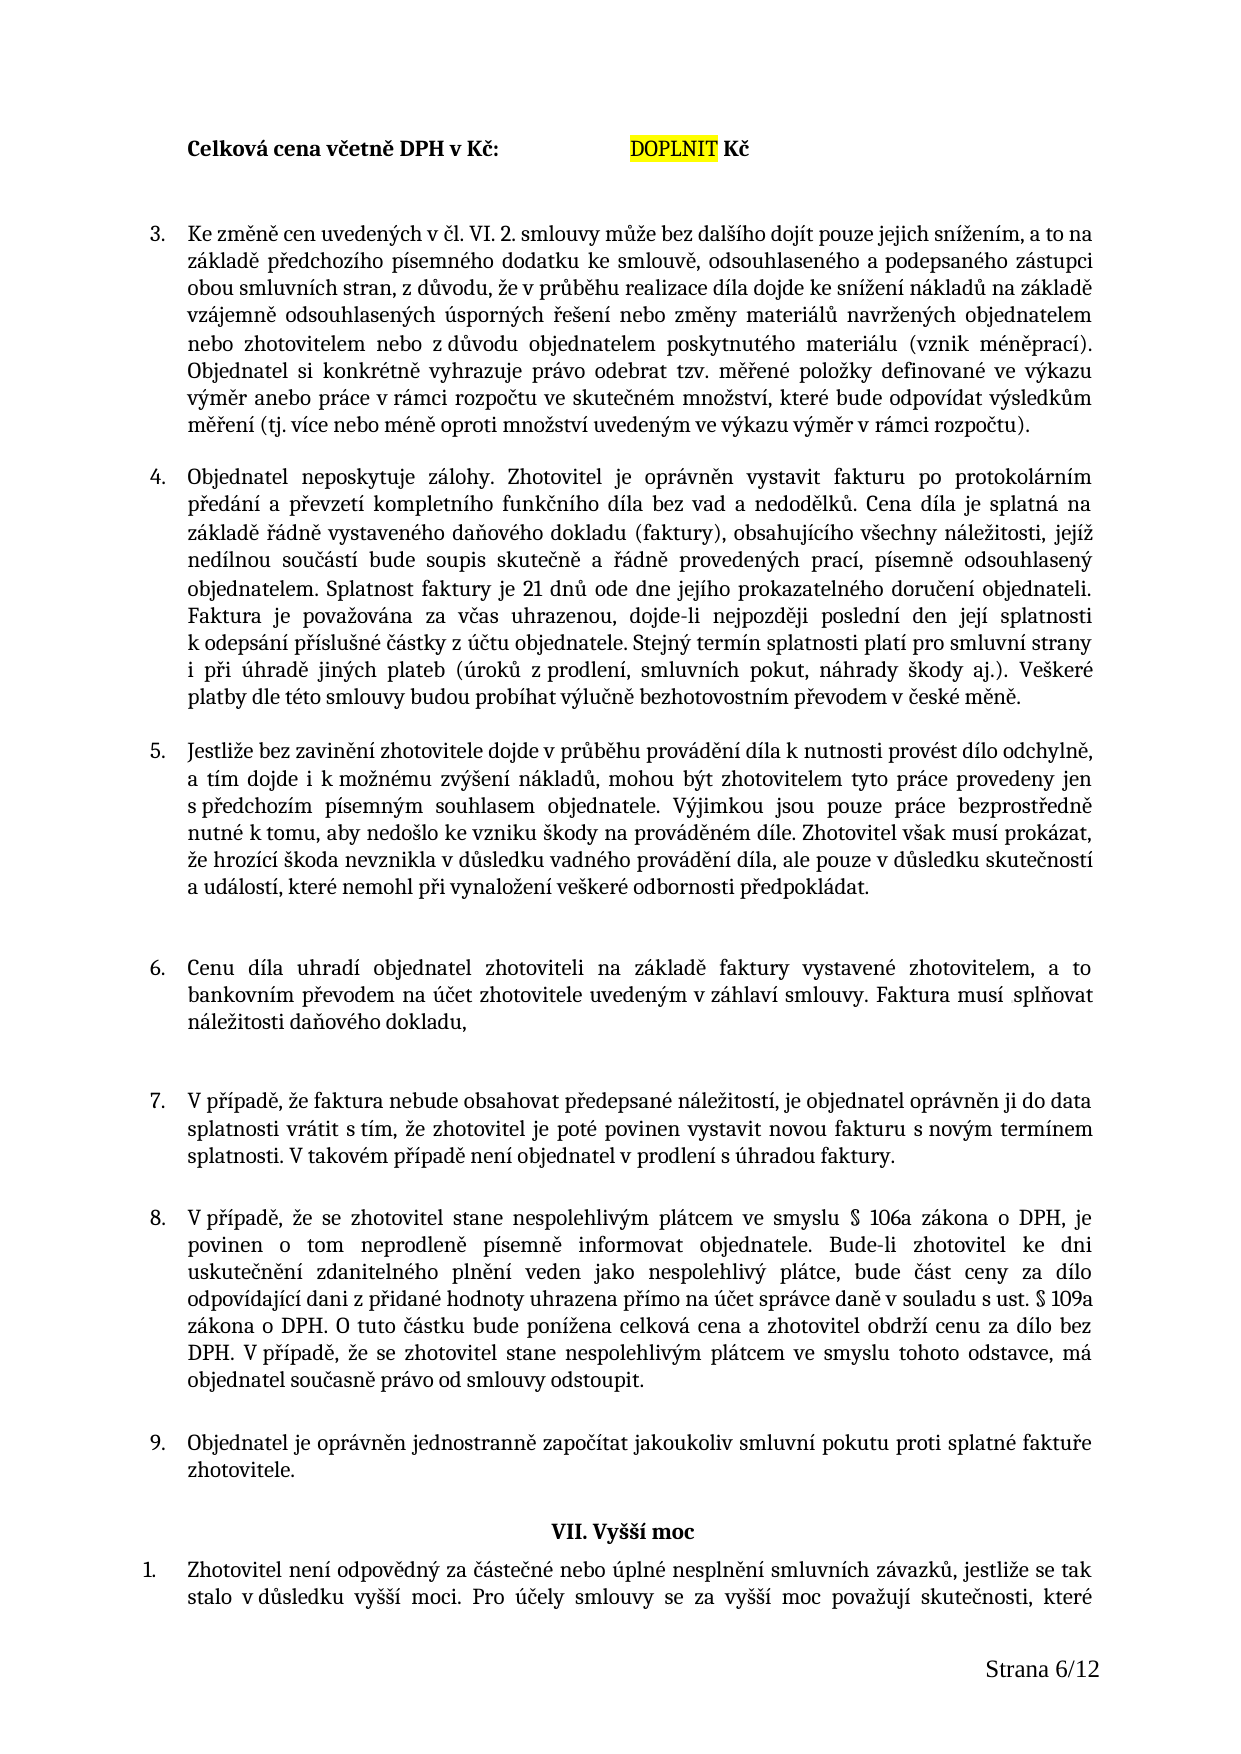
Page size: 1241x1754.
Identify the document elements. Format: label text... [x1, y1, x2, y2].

subtitle VII. Vyšší moc [143, 1519, 1103, 1545]
list Objednatel je oprávněn jednostranně započítat jakoukoliv smluvní pokutu proti splatné faktuře zhotovitele. [150, 1429, 1093, 1483]
list V případě, že se zhotovitel stane nespolehlivým plátcem ve smyslu § 106a zákona o DPH, je povinen o tom neprodleně písemně informovat objednatele. Bude-li zhotovitel ke dni uskutečnění zdanitelného plnění veden jako nespolehlivý plátce, bude část ceny za dílo odpovídající dani z přidané hodnoty uhrazena přímo na účet správce daně v souladu s ust. § 109a zákona o DPH. O tuto částku bude ponížena celková cena a zhotovitel obdrží cenu za dílo bez DPH. V případě, že se zhotovitel stane nespolehlivým plátcem ve smyslu tohoto odstavce, má objednatel současně právo od smlouvy odstoupit. [150, 1205, 1093, 1394]
list Jestliže bez zavinění zhotovitele dojde v průběhu provádění díla k nutnosti provést dílo odchylně, a tím dojde i k možnému zvýšení nákladů, mohou být zhotovitelem tyto práce provedeny jen s předchozím písemným souhlasem objednatele. Výjimkou jsou pouze práce bezprostředně nutné k tomu, aby nedošlo ke vzniku škody na prováděném díle. Zhotovitel však musí prokázat, že hrozící škoda nevznikla v důsledku vadného provádění díla, ale pouze v důsledku skutečností a událostí, které nemohl při vynaložení veškeré odbornosti předpokládat. [150, 738, 1093, 900]
list Celková cena včetně DPH v Kč: DOPLNIT Kč [187, 135, 630, 162]
list Cenu díla uhradí objednatel zhotoviteli na základě faktury vystavené zhotovitelem, a to bankovním převodem na účet zhotovitele uvedeným v záhlaví smlouvy. Faktura musí splňovat náležitosti daňového dokladu, [150, 955, 1093, 1036]
list Ke změně cen uvedených v čl. VI. 2. smlouvy může bez dalšího dojít pouze jejich snížením, a to na základě předchozího písemného dodatku ke smlouvě, odsouhlaseného a podepsaného zástupci obou smluvních stran, z důvodu, že v průběhu realizace díla dojde ke snížení nákladů na základě vzájemně odsouhlasených úsporných řešení nebo změny materiálů navržených objednatelem nebo zhotovitelem nebo z důvodu objednatelem poskytnutého materiálu (vznik méněprací). Objednatel si konkrétně vyhrazuje právo odebrat tzv. měřené položky definované ve výkazu výměr anebo práce v rámci rozpočtu ve skutečném množství, které bude odpovídat výsledkům měření (tj. více nebo méně oproti množství uvedeným ve výkazu výměr v rámci rozpočtu). [150, 221, 1093, 438]
list V případě, že faktura nebude obsahovat předepsané náležitostí, je objednatel oprávněn ji do data splatnosti vrátit s tím, že zhotovitel je poté povinen vystavit novou fakturu s novým termínem splatnosti. V takovém případě není objednatel v prodlení s úhradou faktury. [150, 1088, 1093, 1169]
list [143, 1557, 1093, 1610]
list Celková cena včetně DPH v Kč: DOPLNIT Kč [718, 135, 1102, 162]
list Objednatel neposkytuje zálohy. Zhotovitel je oprávněn vystavit fakturu po protokolárním předání a převzetí kompletního funkčního díla bez vad a nedodělků. Cena díla je splatná na základě řádně vystaveného daňového dokladu (faktury), obsahujícího všechny náležitosti, jejíž nedílnou součástí bude soupis skutečně a řádně provedených prací, písemně odsouhlasený objednatelem. Splatnost faktury je 21 dnů ode dne jejího prokazatelného doručení objednateli. Faktura je považována za včas uhrazenou, dojde-li nejpozději poslední den její splatnosti k odepsání příslušné částky z účtu objednatele. Stejný termín splatnosti platí pro smluvní strany i při úhradě jiných plateb (úroků z prodlení, smluvních pokut, náhrady škody aj.). Veškeré platby dle této smlouvy budou probíhat výlučně bezhotovostním převodem v české měně. [150, 464, 1093, 711]
